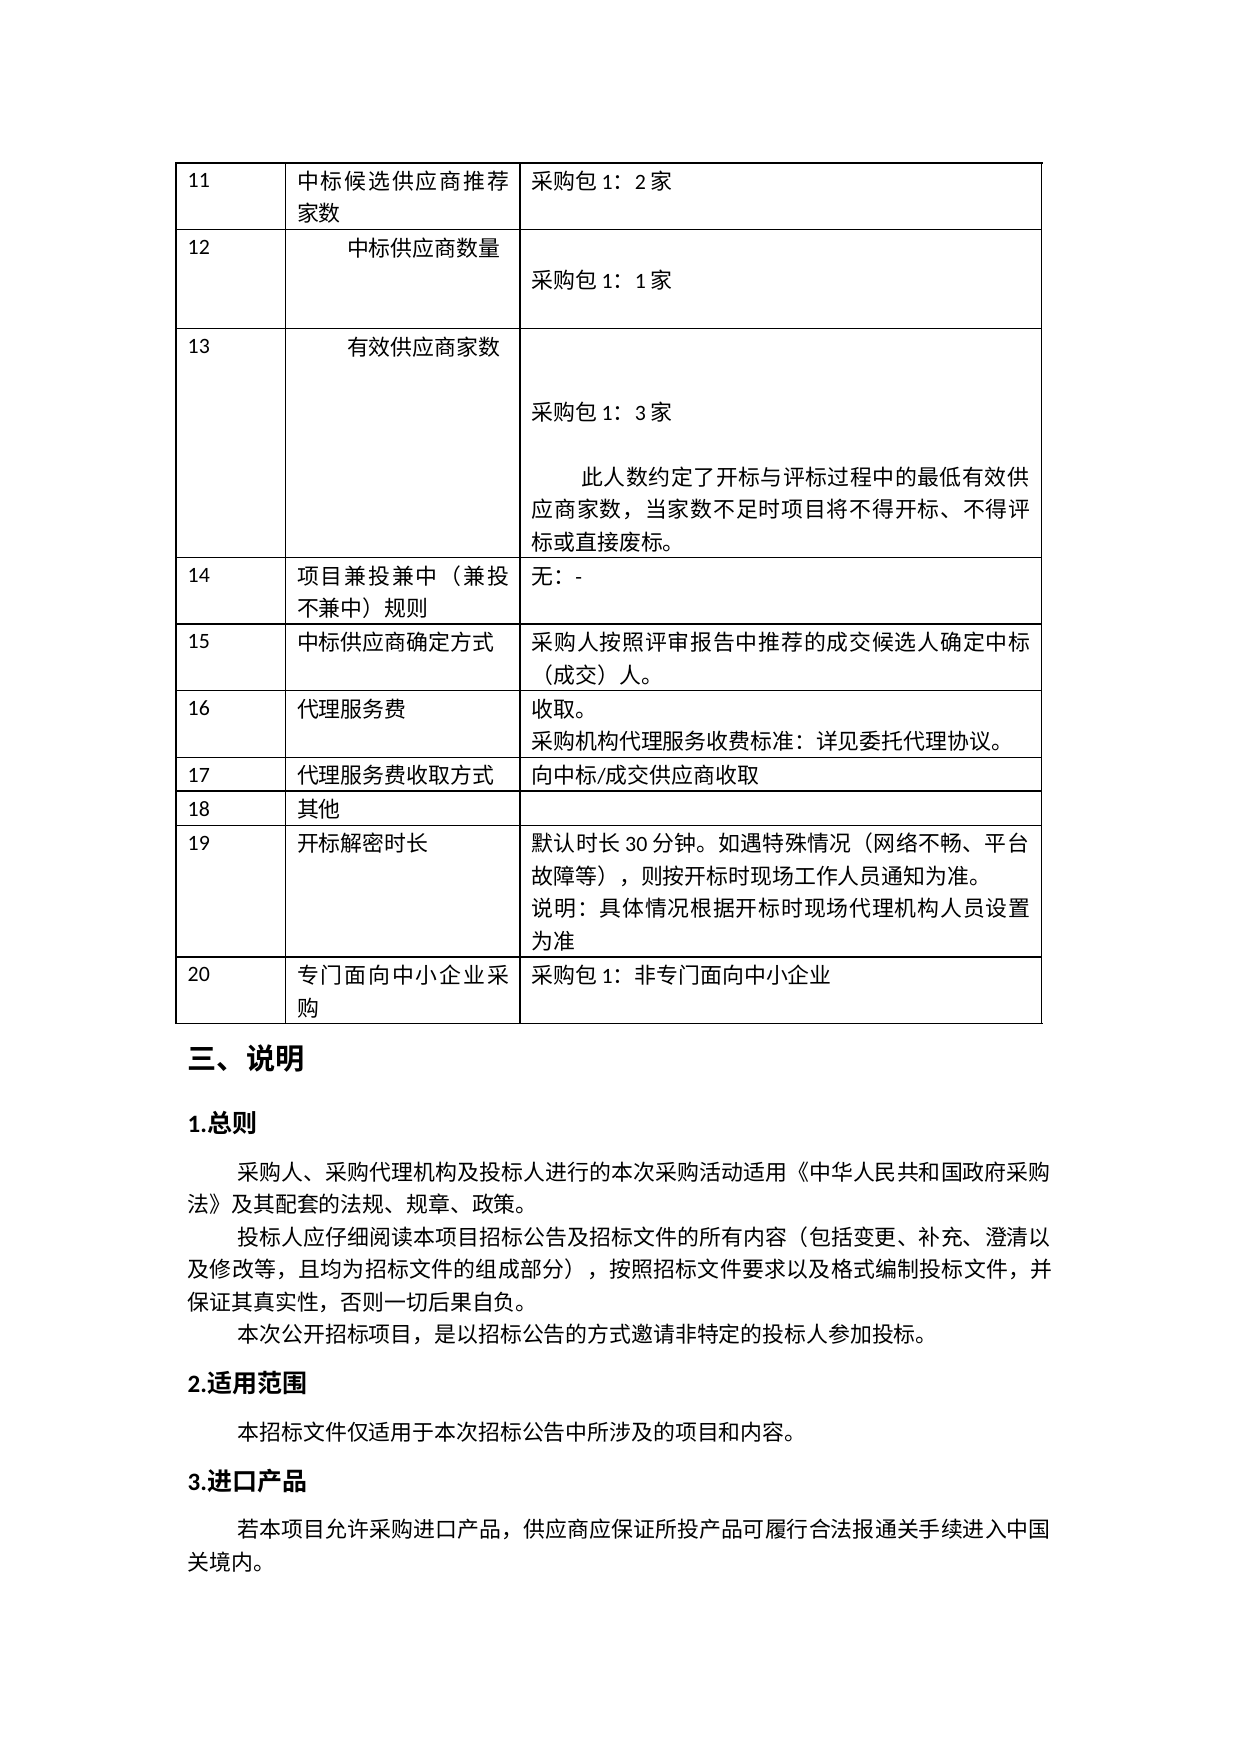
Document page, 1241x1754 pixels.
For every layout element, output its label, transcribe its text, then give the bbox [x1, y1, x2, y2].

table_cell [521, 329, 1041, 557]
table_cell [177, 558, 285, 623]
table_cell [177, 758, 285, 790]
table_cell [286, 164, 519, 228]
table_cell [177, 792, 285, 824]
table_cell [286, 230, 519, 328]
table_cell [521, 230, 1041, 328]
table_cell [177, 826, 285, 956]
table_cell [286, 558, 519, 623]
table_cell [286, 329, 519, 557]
text 三、说明 [187, 1024, 1053, 1089]
text 投标人应仔细阅读本项目招标公告及招标文件的所有内容（包括变更、补充、澄清以及修改等，且均为招标文件的组成部分），按照招标文件要求以及格式编制投标文件，并保证其真实性，否则一切后果自负。 [187, 1219, 1053, 1317]
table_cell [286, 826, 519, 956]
text 采购人、采购代理机构及投标人进行的本次采购活动适用《中华人民共和国政府采购法》及其配套的法规、规章、政策。 [187, 1154, 1053, 1219]
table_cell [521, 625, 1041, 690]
text 3.进口产品 [187, 1447, 1053, 1512]
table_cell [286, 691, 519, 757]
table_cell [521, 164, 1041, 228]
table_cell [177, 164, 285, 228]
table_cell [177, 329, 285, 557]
text 若本项目允许采购进口产品，供应商应保证所投产品可履行合法报通关手续进入中国关境内。 [187, 1512, 1053, 1577]
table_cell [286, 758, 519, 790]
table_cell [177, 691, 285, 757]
text 本招标文件仅适用于本次招标公告中所涉及的项目和内容。 [187, 1414, 1053, 1447]
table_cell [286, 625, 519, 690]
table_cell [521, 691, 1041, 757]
text 2.适用范围 [187, 1349, 1053, 1414]
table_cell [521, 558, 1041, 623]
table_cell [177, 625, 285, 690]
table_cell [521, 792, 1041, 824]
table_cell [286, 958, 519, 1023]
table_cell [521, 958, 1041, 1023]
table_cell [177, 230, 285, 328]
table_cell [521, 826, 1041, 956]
text 1.总则 [187, 1089, 1053, 1154]
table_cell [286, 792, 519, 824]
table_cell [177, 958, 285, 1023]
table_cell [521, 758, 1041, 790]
text 本次公开招标项目，是以招标公告的方式邀请非特定的投标人参加投标。 [187, 1317, 1053, 1349]
